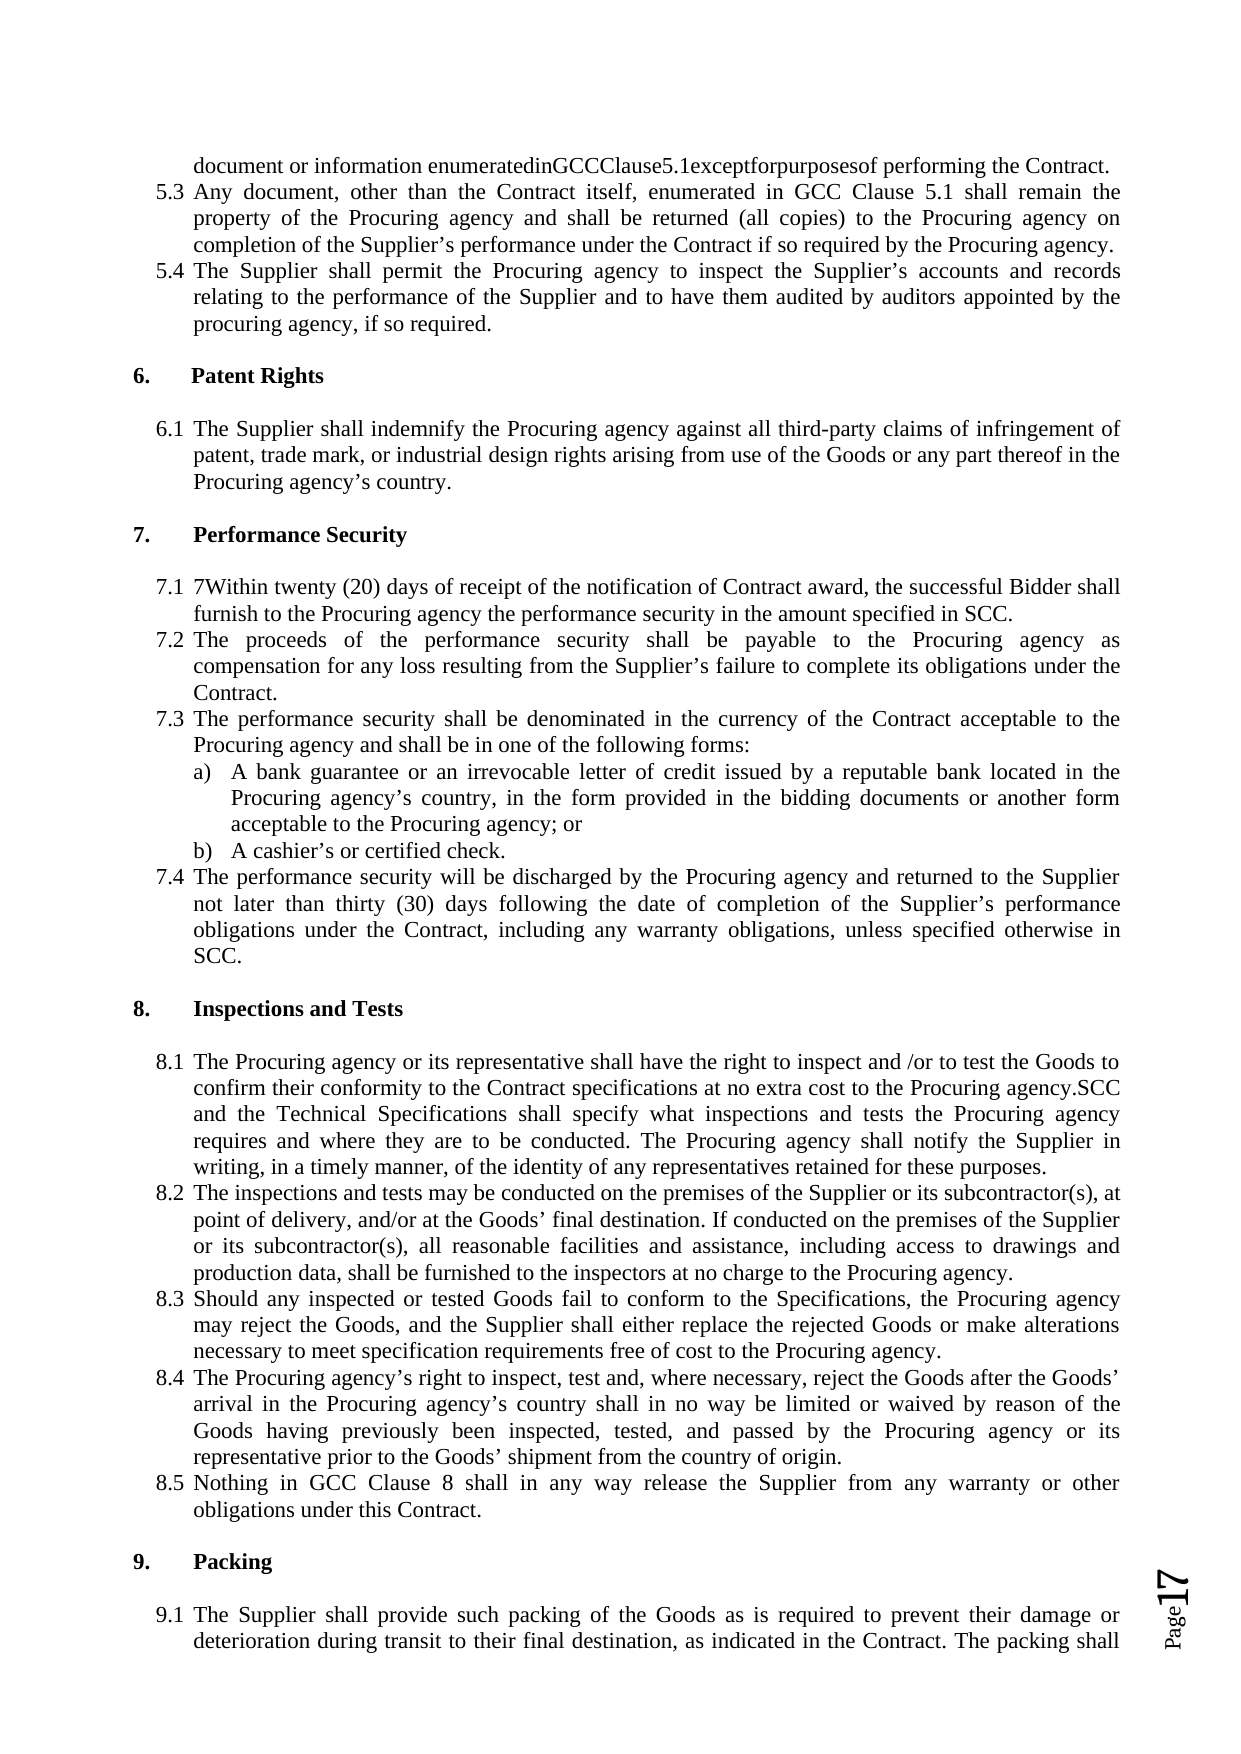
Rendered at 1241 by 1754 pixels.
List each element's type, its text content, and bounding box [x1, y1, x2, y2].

list Should any inspected or tested Goods fail to conform to the Specifications, the Procuring agency may reject the Goods, and the Supplier shall either replace the rejected Goods or make alterations necessary to meet specification requirements free of cost to the Procuring agency. [156, 1285, 1122, 1364]
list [156, 1601, 1122, 1654]
list The Supplier shall permit the Procuring agency to inspect the Supplier’s accounts and records relating to the performance of the Supplier and to have them audited by auditors appointed by the procuring agency, if so required. [156, 257, 1122, 336]
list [156, 152, 1122, 178]
list Nothing in GCC Clause 8 shall in any way release the Supplier from any warranty or other obligations under this Contract. [156, 1469, 1122, 1522]
list A cashier’s or certified check. [193, 837, 1122, 863]
list 7Within twenty (20) days of receipt of the notification of Contract award, the successful Bidder shall furnish to the Procuring agency the performance security in the amount specified in SCC. [156, 573, 1122, 626]
list The performance security shall be denominated in the currency of the Contract acceptable to the Procuring agency and shall be in one of the following forms: [156, 705, 1122, 758]
list The Procuring agency’s right to inspect, test and, where necessary, reject the Goods after the Goods’ arrival in the Procuring agency’s country shall in no way be limited or waived by reason of the Goods having previously been inspected, tested, and passed by the Procuring agency or its representative prior to the Goods’ shipment from the country of origin. [156, 1364, 1122, 1469]
list Patent Rights [133, 362, 1122, 389]
list Packing [133, 1548, 1122, 1575]
list Performance Security [133, 521, 1122, 547]
list Inspections and Tests [133, 995, 1122, 1021]
list The Supplier shall indemnify the Procuring agency against all third-party claims of infringement of patent, trade mark, or industrial design rights arising from use of the Goods or any part thereof in the Procuring agency’s country. [156, 415, 1122, 494]
list Any document, other than the Contract itself, enumerated in GCC Clause 5.1 shall remain the property of the Procuring agency and shall be returned (all copies) to the Procuring agency on completion of the Supplier’s performance under the Contract if so required by the Procuring agency. [156, 178, 1122, 257]
list The Procuring agency or its representative shall have the right to inspect and /or to test the Goods to confirm their conformity to the Contract specifications at no extra cost to the Procuring agency.SCC and the Technical Specifications shall specify what inspections and tests the Procuring agency requires and where they are to be conducted. The Procuring agency shall notify the Supplier in writing, in a timely manner, of the identity of any representatives retained for these purposes. [156, 1048, 1122, 1179]
list The inspections and tests may be conducted on the premises of the Supplier or its subcontractor(s), at point of delivery, and/or at the Goods’ final destination. If conducted on the premises of the Supplier or its subcontractor(s), all reasonable facilities and assistance, including access to drawings and production data, shall be furnished to the inspectors at no charge to the Procuring agency. [156, 1179, 1122, 1285]
list The proceeds of the performance security shall be payable to the Procuring agency as compensation for any loss resulting from the Supplier’s failure to complete its obligations under the Contract. [156, 626, 1122, 705]
list The performance security will be discharged by the Procuring agency and returned to the Supplier not later than thirty (30) days following the date of completion of the Supplier’s performance obligations under the Contract, including any warranty obligations, unless specified otherwise in SCC. [156, 863, 1122, 969]
list A bank guarantee or an irrevocable letter of credit issued by a reputable bank located in the Procuring agency’s country, in the form provided in the bidding documents or another form acceptable to the Procuring agency; or [193, 758, 1122, 837]
